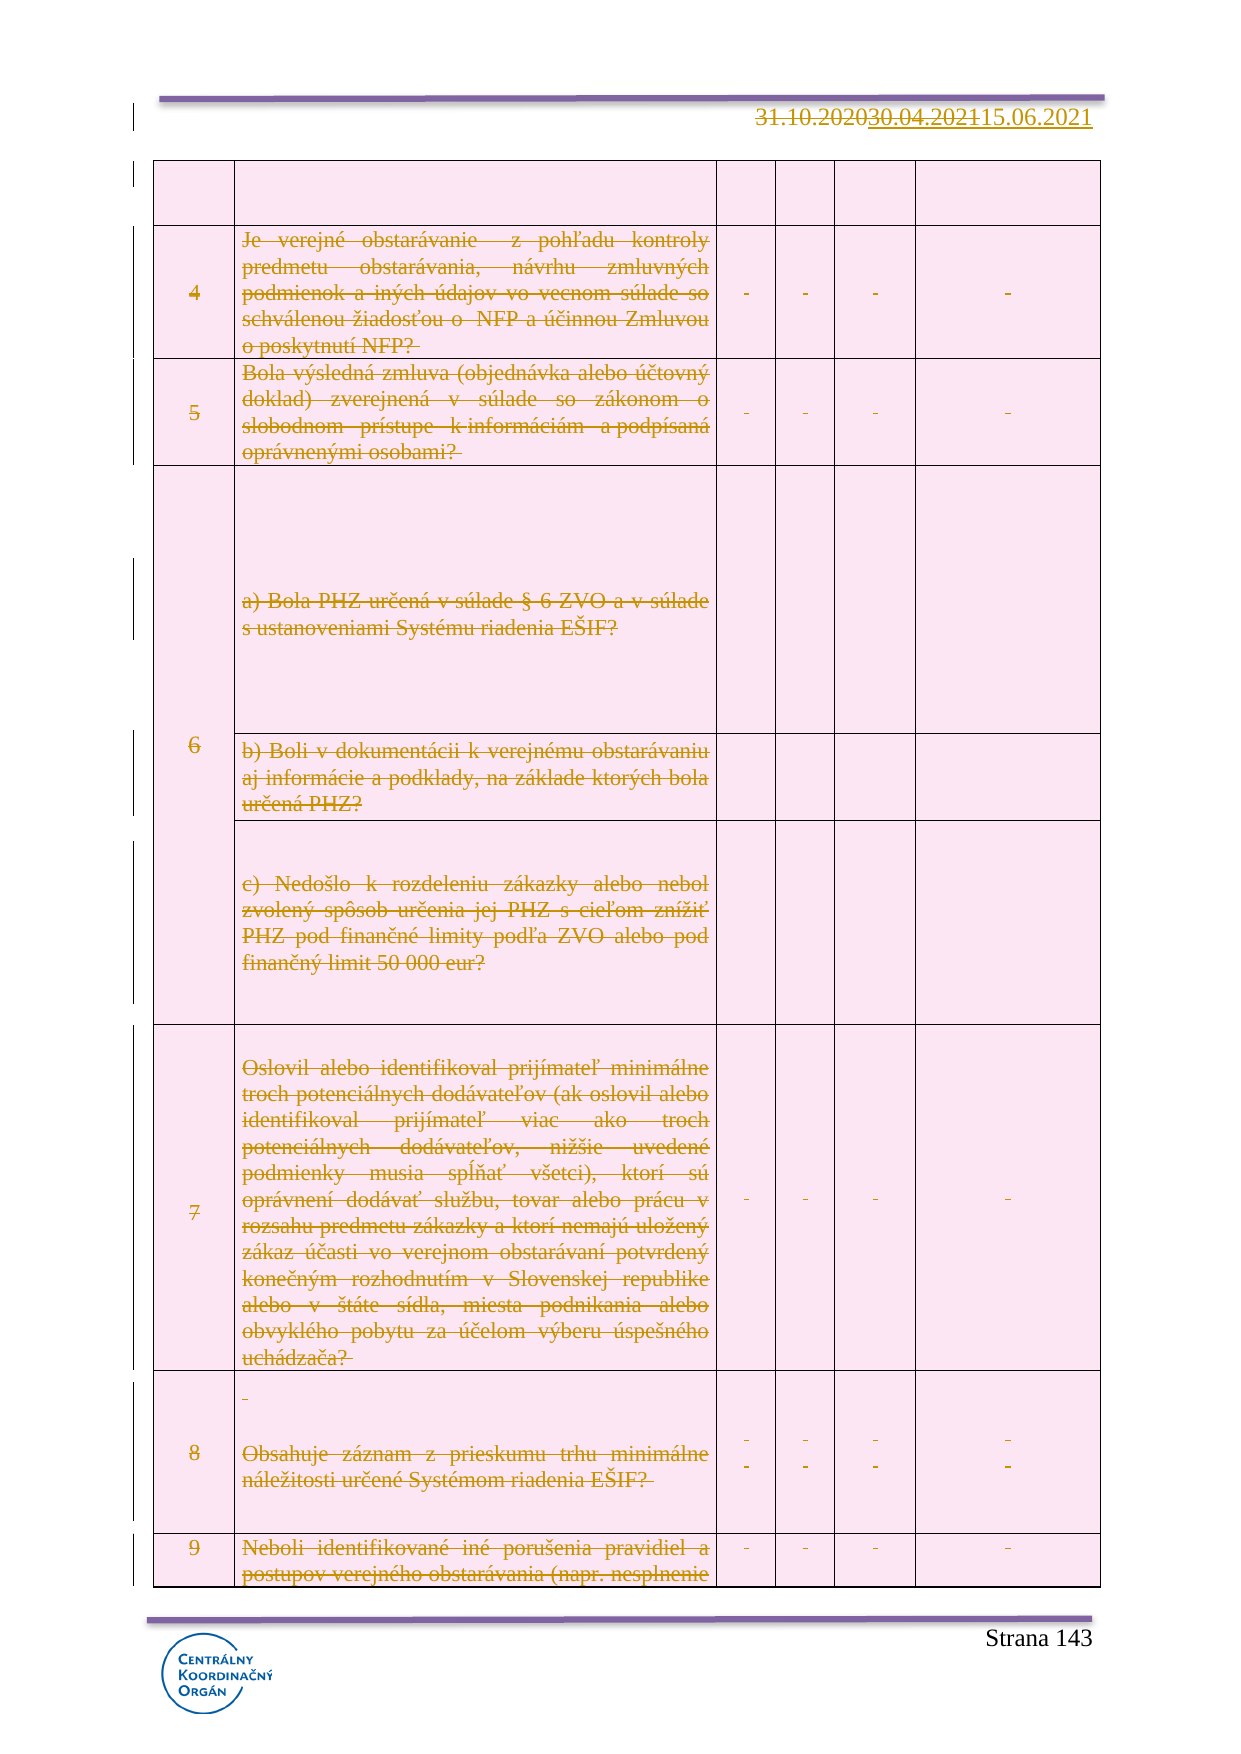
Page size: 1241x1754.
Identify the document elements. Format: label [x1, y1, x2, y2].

picture [159, 1631, 272, 1713]
